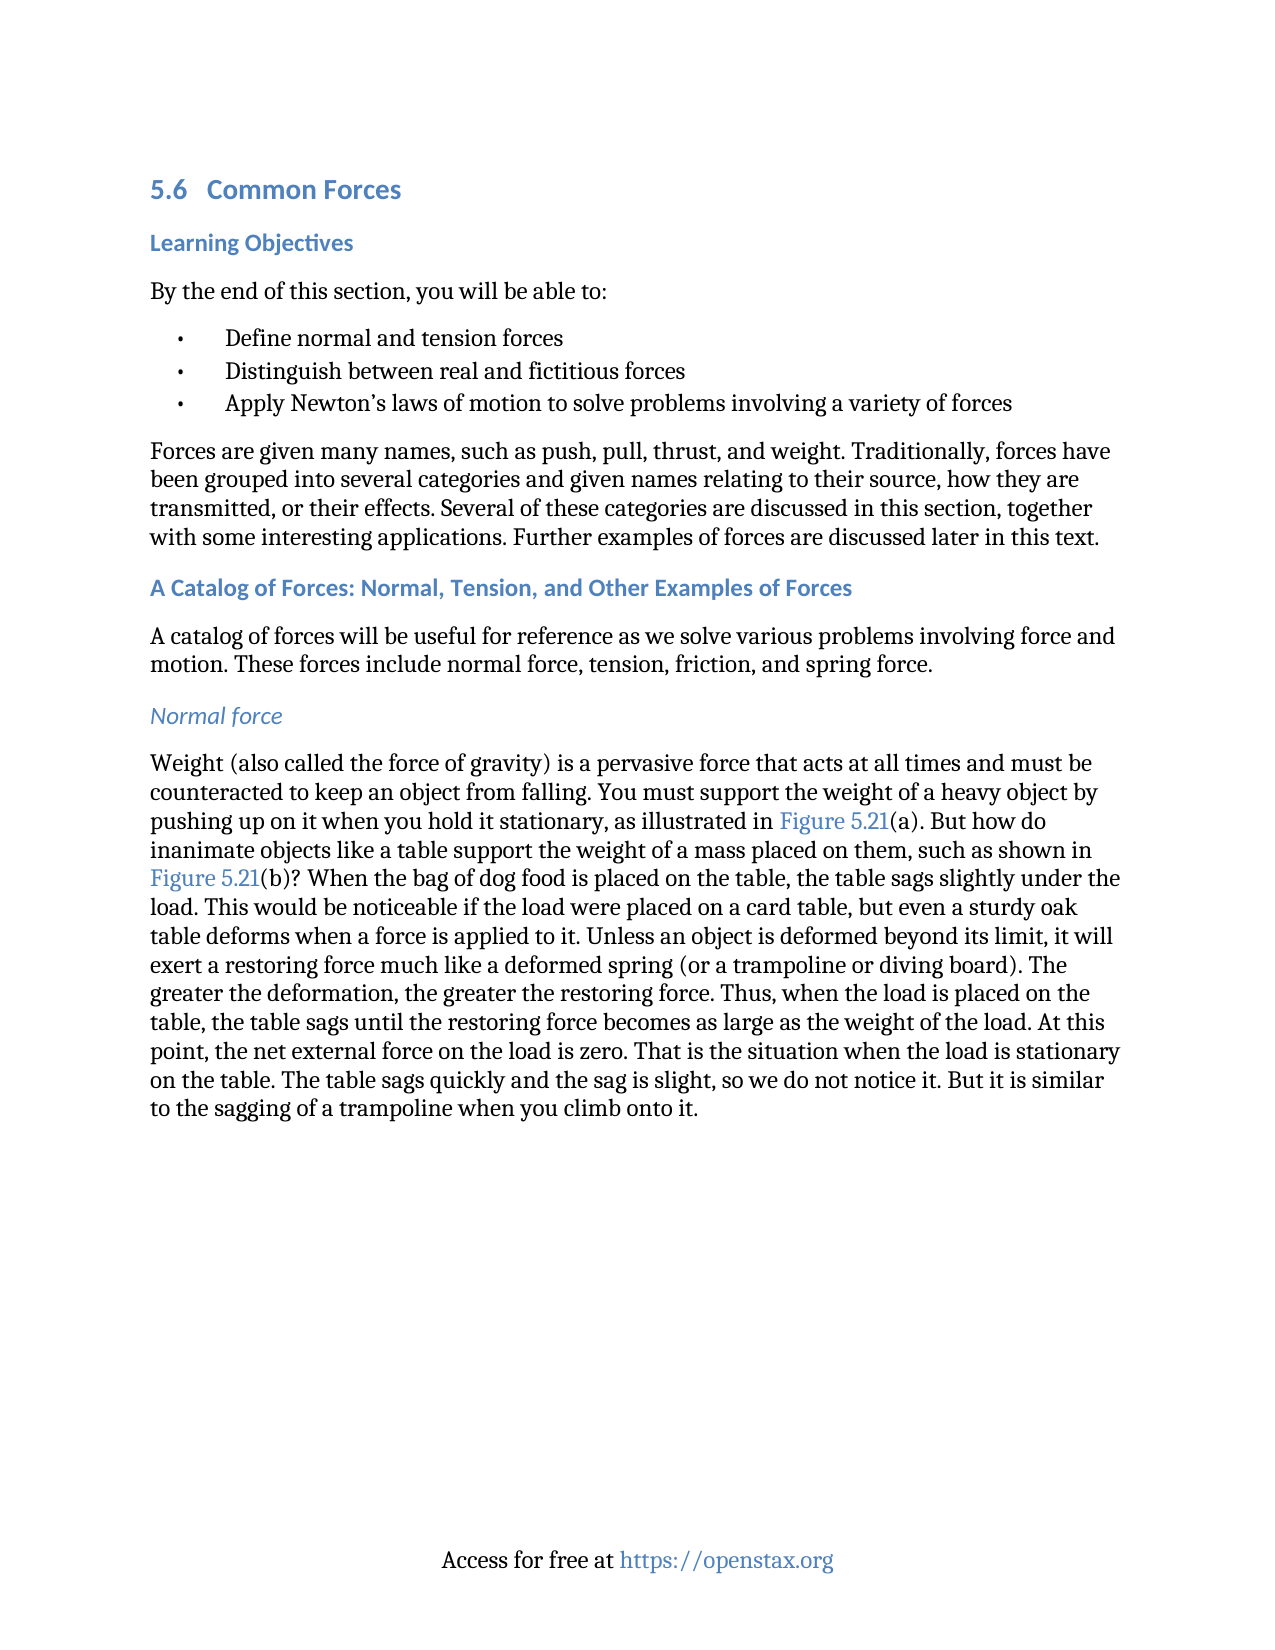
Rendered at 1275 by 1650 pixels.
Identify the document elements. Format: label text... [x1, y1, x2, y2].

list Distinguish between real and fictitious forces [175, 357, 1125, 385]
subtitle Learning Objectives [150, 227, 1125, 258]
text Forces are given many names, such as push, pull, thrust, and weight. Traditionally, forces have been grouped into several categories and given names relating to their source, how they are transmitted, or their effects. Several of these categories are discussed in this section, together with some interesting applications. Further examples of forces are discussed later in this text. [150, 437, 1125, 552]
list Define normal and tension forces [175, 324, 1125, 353]
subtitle Normal force [150, 700, 1125, 731]
text By the end of this section, you will be able to: [150, 277, 1125, 305]
text A catalog of forces will be useful for reference as we solve various problems involving force and motion. These forces include normal force, tension, friction, and spring force. [150, 622, 1125, 679]
list Apply Newton’s laws of motion to solve problems involving a variety of forces [175, 389, 1125, 418]
subtitle 5.6 Common Forces [150, 171, 1125, 206]
text Weight (also called the force of gravity) is a pervasive force that acts at all times and must be counteracted to keep an object from falling. You must support the weight of a heavy object by pushing up on it when you hold it stationary, as illustrated in Figure 5.21(a). But how do inanimate objects like a table support the weight of a mass placed on them, such as shown in Figure 5.21(b)? When the bag of dog food is placed on the table, the table sags slightly under the load. This would be noticeable if the load were placed on a card table, but even a sturdy oak table deforms when a force is applied to it. Unless an object is deformed beyond its limit, it will exert a restoring force much like a deformed spring (or a trampoline or diving board). The greater the deformation, the greater the restoring force. Thus, when the load is placed on the table, the table sags until the restoring force becomes as large as the weight of the load. At this point, the net external force on the load is zero. That is the situation when the load is stationary on the table. The table sags quickly and the sag is slight, so we do not notice it. But it is similar to the sagging of a trampoline when you climb onto it. [150, 749, 1125, 1123]
subtitle A Catalog of Forces: Normal, Tension, and Other Examples of Forces [150, 572, 1125, 603]
